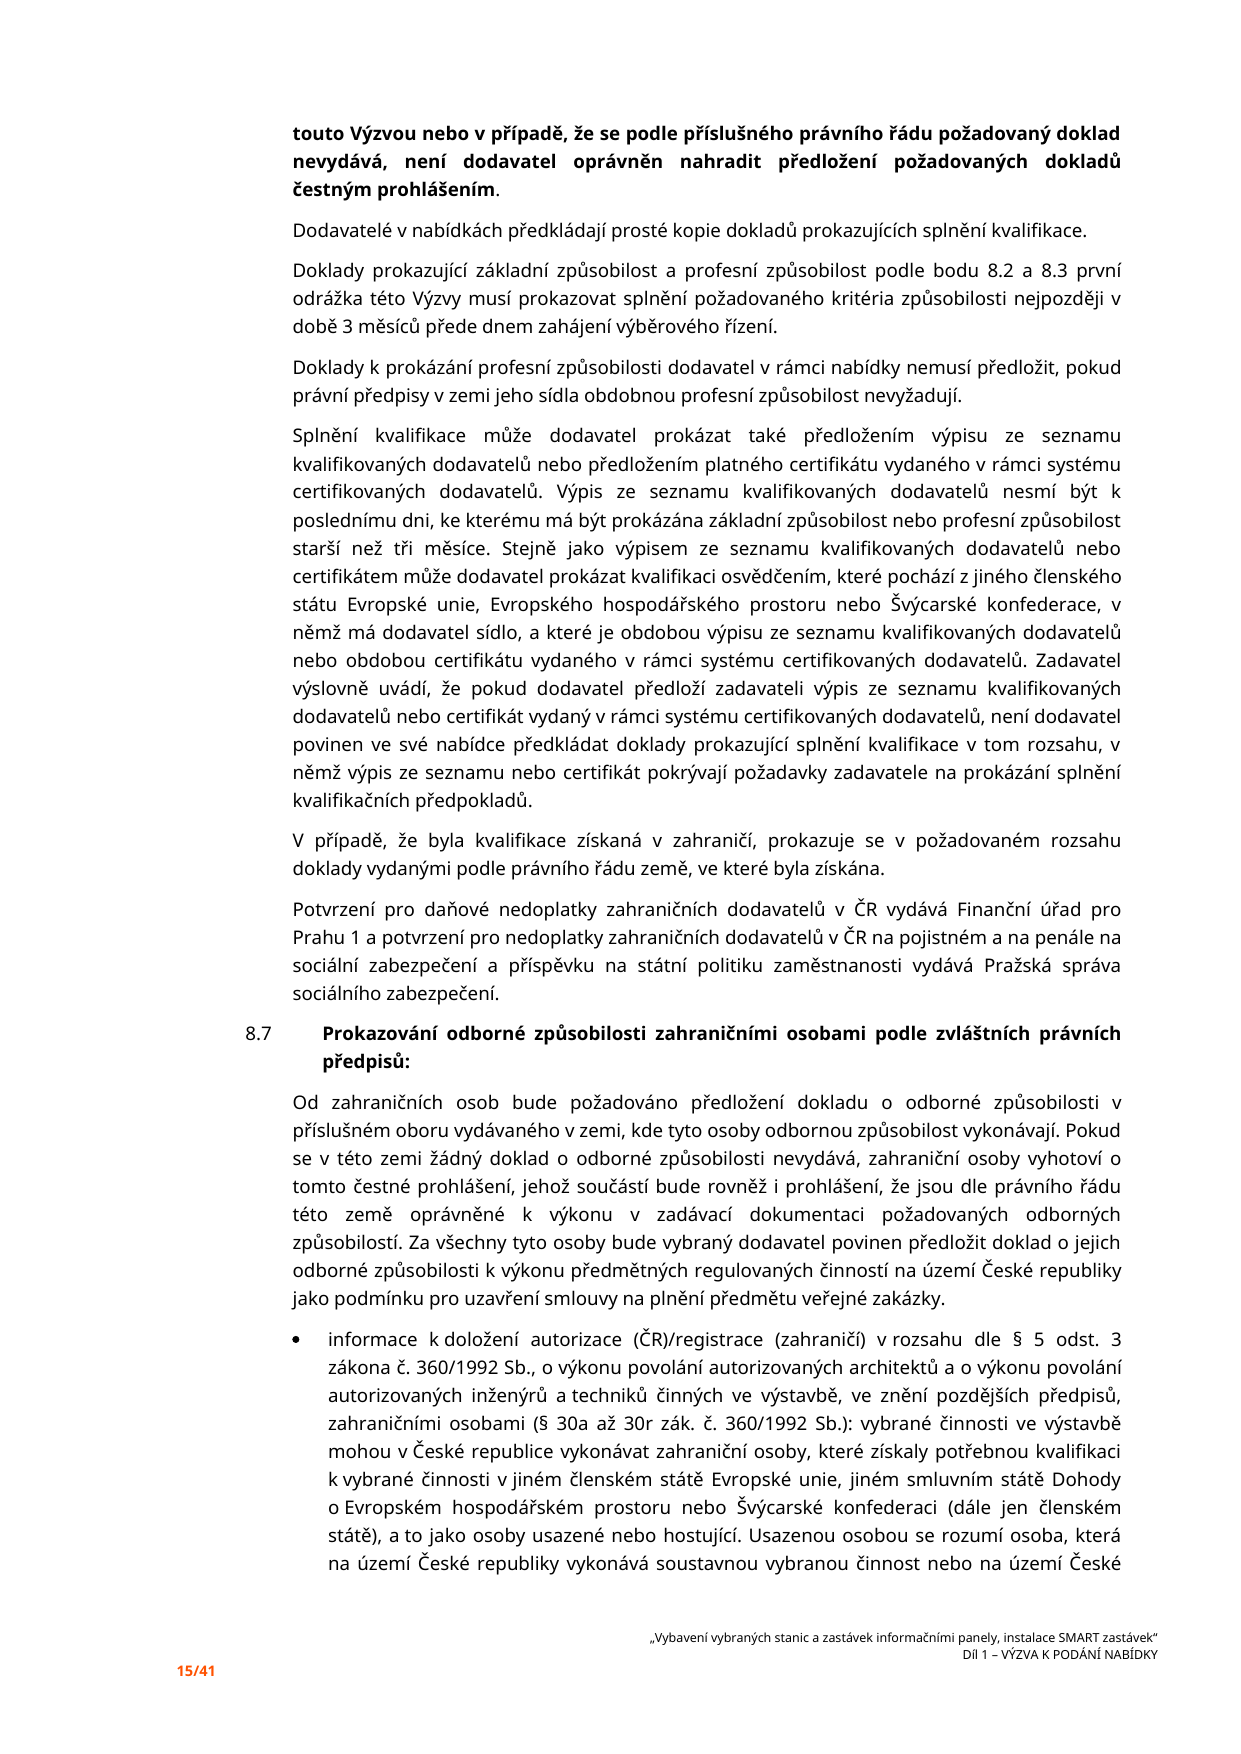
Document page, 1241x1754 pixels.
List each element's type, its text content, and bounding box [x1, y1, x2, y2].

text Od zahraničních osob bude požadováno předložení dokladu o odborné způsobilosti v příslušném oboru vydávaného v zemi, kde tyto osoby odbornou způsobilost vykonávají. Pokud se v této zemi žádný doklad o odborné způsobilosti nevydává, zahraniční osoby vyhotoví o tomto čestné prohlášení, jehož součástí bude rovněž i prohlášení, že jsou dle právního řádu této země oprávněné k výkonu v zadávací dokumentaci požadovaných odborných způsobilostí. Za všechny tyto osoby bude vybraný dodavatel povinen předložit doklad o jejich odborné způsobilosti k výkonu předmětných regulovaných činností na území České republiky jako podmínku pro uzavření smlouvy na plnění předmětu veřejné zakázky. [292, 1089, 1122, 1311]
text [292, 1326, 1122, 1576]
text Doklady prokazující základní způsobilost a profesní způsobilost podle bodu 8.2 a 8.3 první odrážka této Výzvy musí prokazovat splnění požadovaného kritéria způsobilosti nejpozději v době 3 měsíců přede dnem zahájení výběrového řízení. [292, 258, 1122, 339]
text Dodavatelé v nabídkách předkládají prosté kopie dokladů prokazujících splnění kvalifikace. [292, 217, 1122, 243]
text Splnění kvalifikace může dodavatel prokázat také předložením výpisu ze seznamu kvalifikovaných dodavatelů nebo předložením platného certifikátu vydaného v rámci systému certifikovaných dodavatelů. Výpis ze seznamu kvalifikovaných dodavatelů nesmí být k poslednímu dni, ke kterému má být prokázána základní způsobilost nebo profesní způsobilost starší než tři měsíce. Stejně jako výpisem ze seznamu kvalifikovaných dodavatelů nebo certifikátem může dodavatel prokázat kvalifikaci osvědčením, které pochází z jiného členského státu Evropské unie, Evropského hospodářského prostoru nebo Švýcarské konfederace, v němž má dodavatel sídlo, a které je obdobou výpisu ze seznamu kvalifikovaných dodavatelů nebo obdobou certifikátu vydaného v rámci systému certifikovaných dodavatelů. Zadavatel výslovně uvádí, že pokud dodavatel předloží zadavateli výpis ze seznamu kvalifikovaných dodavatelů nebo certifikát vydaný v rámci systému certifikovaných dodavatelů, není dodavatel povinen ve své nabídce předkládat doklady prokazující splnění kvalifikace v tom rozsahu, v němž výpis ze seznamu nebo certifikát pokrývají požadavky zadavatele na prokázání splnění kvalifikačních předpokladů. [292, 423, 1122, 813]
text Doklady k prokázání profesní způsobilosti dodavatel v rámci nabídky nemusí předložit, pokud právní předpisy v zemi jeho sídla obdobnou profesní způsobilost nevyžadují. [292, 354, 1122, 408]
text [292, 121, 1122, 202]
text Potvrzení pro daňové nedoplatky zahraničních dodavatelů v ČR vydává Finanční úřad pro Prahu 1 a potvrzení pro nedoplatky zahraničních dodavatelů v ČR na pojistném a na penále na sociální zabezpečení a příspěvku na státní politiku zaměstnanosti vydává Pražská správa sociálního zabezpečení. [292, 896, 1122, 1006]
text Prokazování odborné způsobilosti zahraničními osobami podle zvláštních právních předpisů: [245, 1021, 1122, 1074]
text V případě, že byla kvalifikace získaná v zahraničí, prokazuje se v požadovaném rozsahu doklady vydanými podle právního řádu země, ve které byla získána. [292, 828, 1122, 881]
